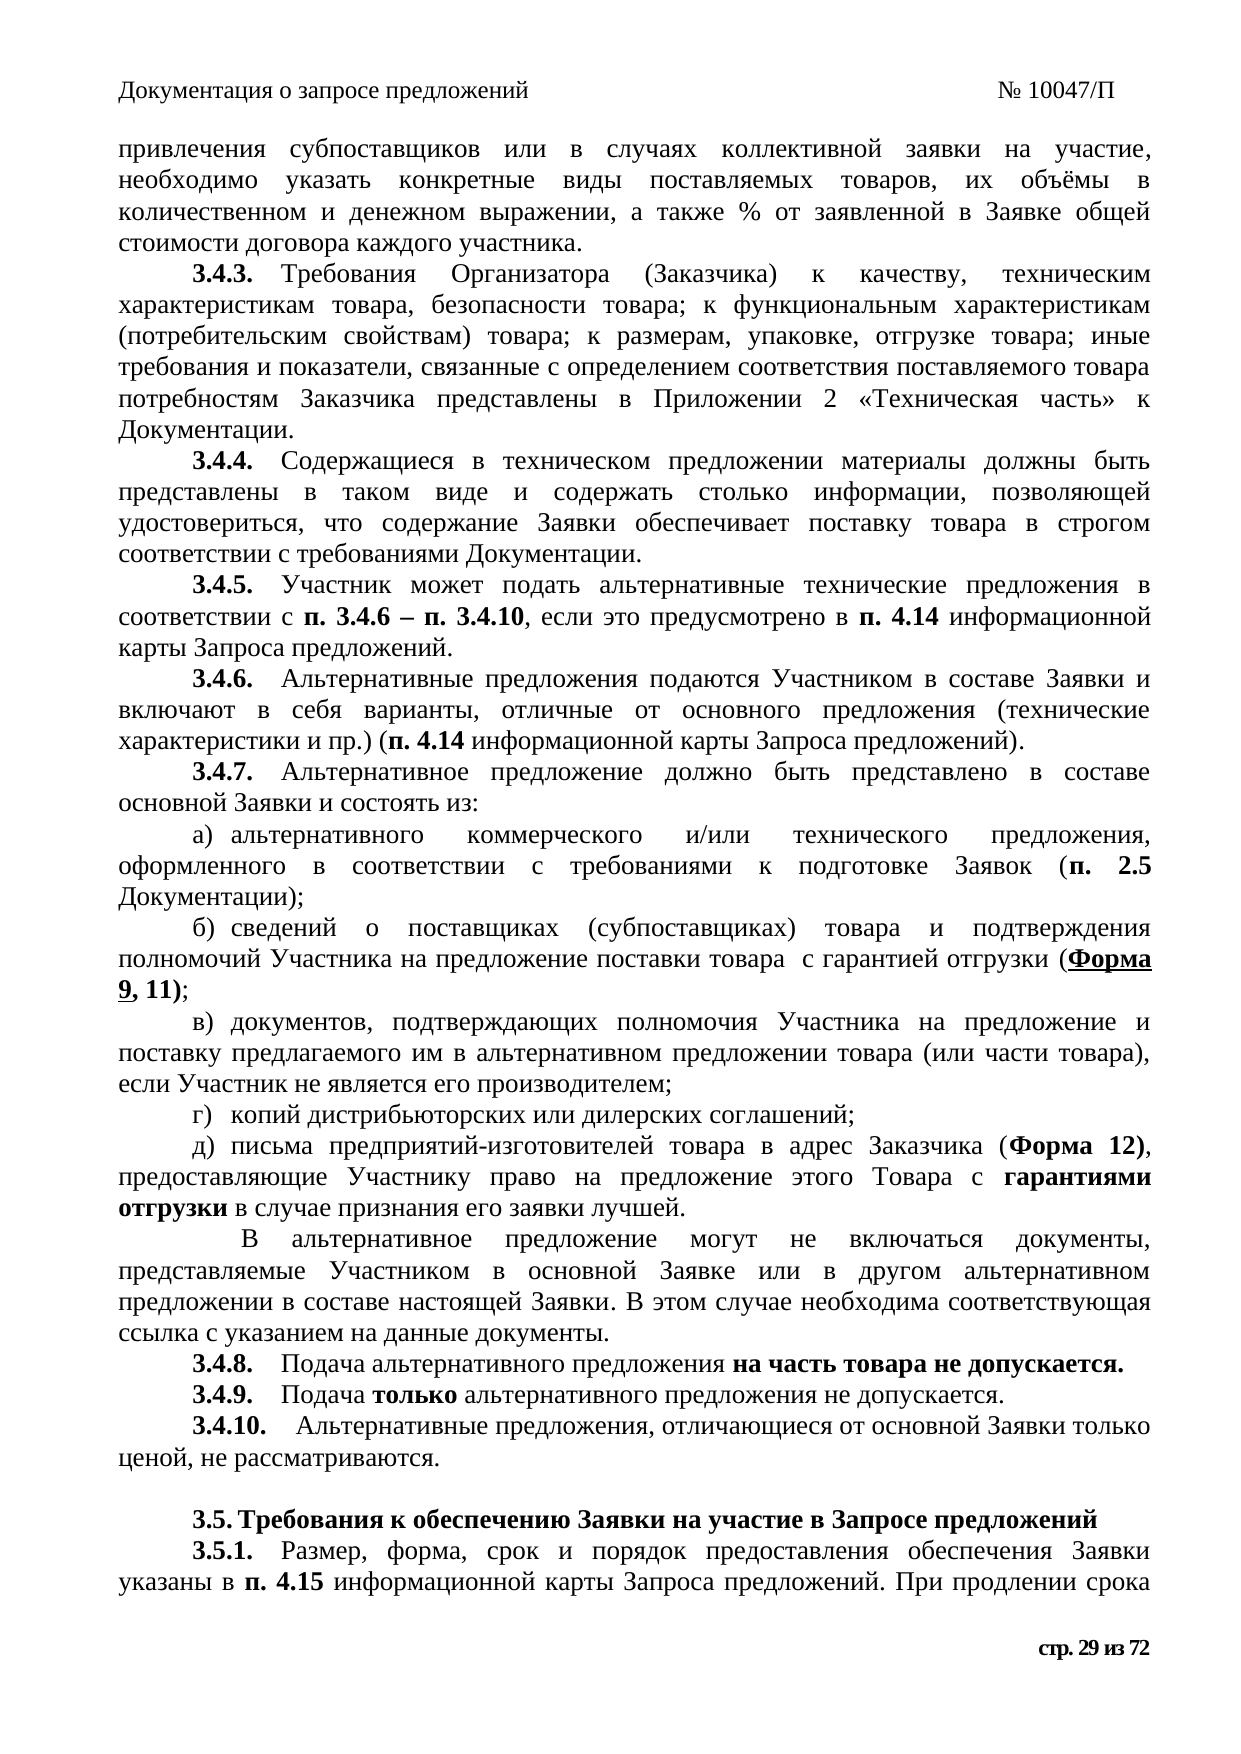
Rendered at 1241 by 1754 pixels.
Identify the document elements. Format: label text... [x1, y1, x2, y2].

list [118, 1534, 1152, 1596]
subtitle Требования к обеспечению Заявки на участие в Запросе предложений [118, 1503, 1152, 1534]
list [118, 132, 1152, 257]
list сведений о поставщиках (субпоставщиках) товара и подтверждения полномочий Участника на предложение поставки товара с гарантией отгрузки (Форма 9, 11); [118, 911, 1152, 1004]
list В альтернативное предложение могут не включаться документы, представляемые Участником в основной Заявке или в другом альтернативном предложении в составе настоящей Заявки. В этом случае необходима соответствующая ссылка с указанием на данные документы. [118, 1223, 1152, 1347]
list письма предприятий-изготовителей товара в адрес Заказчика (Форма 12), предоставляющие Участнику право на предложение этого Товара с гарантиями отгрузки в случае признания его заявки лучшей. [118, 1129, 1152, 1223]
list Альтернативные предложения, отличающиеся от основной Заявки только ценой, не рассматриваются. [118, 1409, 1152, 1472]
list Содержащиеся в техническом предложении материалы должны быть представлены в таком виде и содержать столько информации, позволяющей удостовериться, что содержание Заявки обеспечивает поставку товара в строгом соответствии с требованиями Документации. [118, 444, 1152, 568]
list Альтернативные предложения подаются Участником в составе Заявки и включают в себя варианты, отличные от основного предложения (технические характеристики и пр.) (п. 4.14 информационной карты Запроса предложений). [118, 662, 1152, 755]
list альтернативного коммерческого и/или технического предложения, оформленного в соответствии с требованиями к подготовке Заявок (п. 2.5 Документации); [118, 818, 1152, 911]
list Подача только альтернативного предложения не допускается. [118, 1378, 1152, 1409]
list Подача альтернативного предложения на часть товара не допускается. [118, 1347, 1152, 1378]
list копий дистрибьюторских или дилерских соглашений; [118, 1098, 1152, 1129]
list Альтернативное предложение должно быть представлено в составе основной Заявки и состоять из: [118, 755, 1152, 818]
list документов, подтверждающих полномочия Участника на предложение и поставку предлагаемого им в альтернативном предложении товара (или части товара), если Участник не является его производителем; [118, 1004, 1152, 1098]
list Требования Организатора (Заказчика) к качеству, техническим характеристикам товара, безопасности товара; к функциональным характеристикам (потребительским свойствам) товара; к размерам, упаковке, отгрузке товара; иные требования и показатели, связанные с определением соответствия поставляемого товара потребностям Заказчика представлены в Приложении 2 «Техническая часть» к Документации. [118, 257, 1152, 444]
list Участник может подать альтернативные технические предложения в соответствии с п. 3.4.6 – п. 3.4.10, если это предусмотрено в п. 4.14 информационной карты Запроса предложений. [118, 568, 1152, 662]
